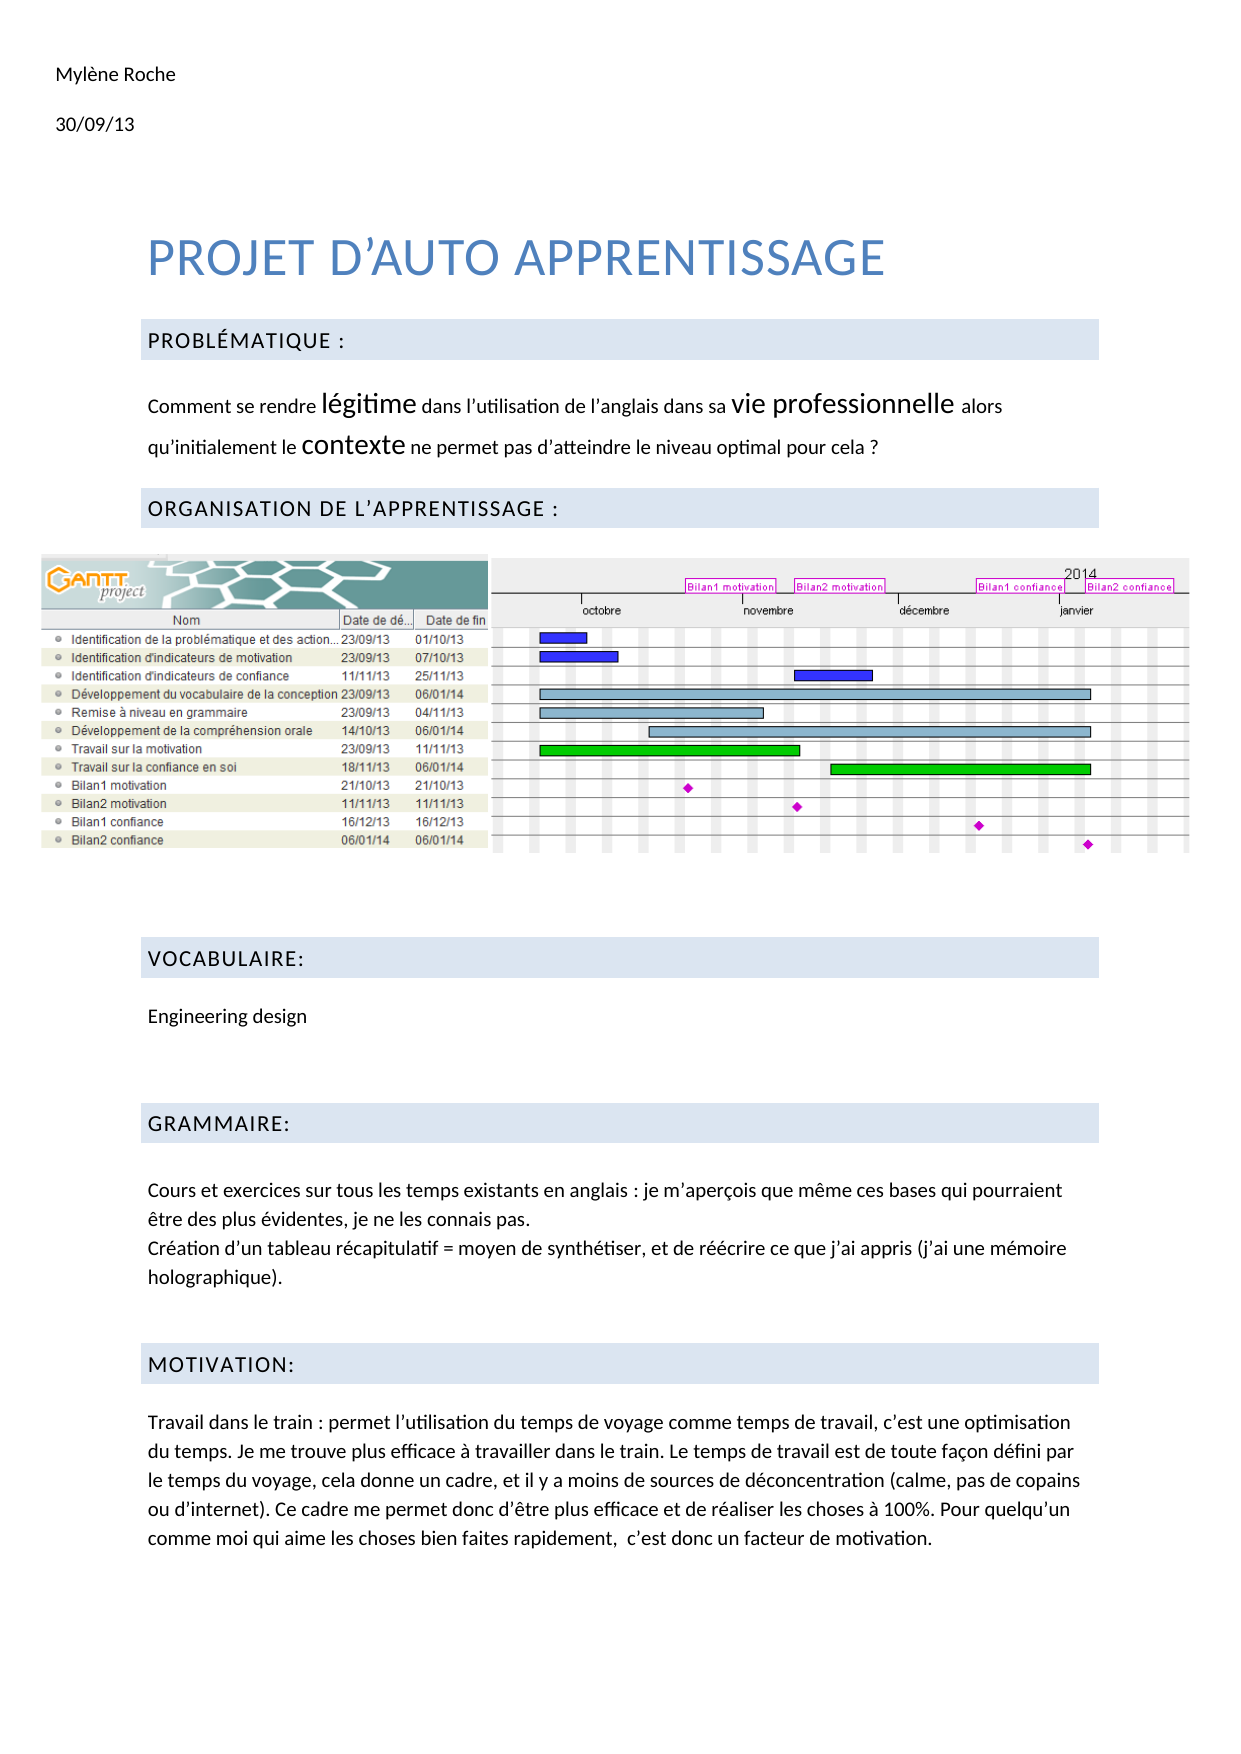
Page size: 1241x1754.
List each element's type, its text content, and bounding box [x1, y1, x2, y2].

text Comment se rendre légitime dans l’utilisation de l’anglais dans sa vie professionnelle alors qu’initialement le contexte ne permet pas d’atteindre le niveau optimal pour cela ? [148, 385, 1093, 462]
subtitle Problématique : [148, 326, 1093, 354]
title Projet d’Auto Apprentissage [148, 223, 1093, 289]
picture [491, 558, 1190, 853]
subtitle GRAMMAIRE: [148, 1109, 1093, 1137]
text Travail dans le train : permet l’utilisation du temps de voyage comme temps de travail, c’est une optimisation du temps. Je me trouve plus efficace à travailler dans le train. Le temps de travail est de toute façon défini par le temps du voyage, cela donne un cadre, et il y a moins de sources de déconcentration (calme, pas de copains ou d’internet). Ce cadre me permet donc d’être plus efficace et de réaliser les choses à 100%. Pour quelqu’un comme moi qui aime les choses bien faites rapidement, c’est donc un facteur de motivation. [148, 1409, 1093, 1551]
text Cours et exercices sur tous les temps existants en anglais : je m’aperçois que même ces bases qui pourraient être des plus évidentes, je ne les connais pas. [148, 1177, 1093, 1231]
subtitle MOTIVATION: [148, 1350, 1093, 1378]
picture [41, 554, 488, 848]
text Engineering design [148, 1003, 1093, 1028]
subtitle Organisation de l’apprentissage : [148, 494, 1093, 522]
text Création d’un tableau récapitulatif = moyen de synthétiser, et de réécrire ce que j’ai appris (j’ai une mémoire holographique). [148, 1235, 1093, 1290]
subtitle VOCABULAIRE: [148, 944, 1093, 972]
